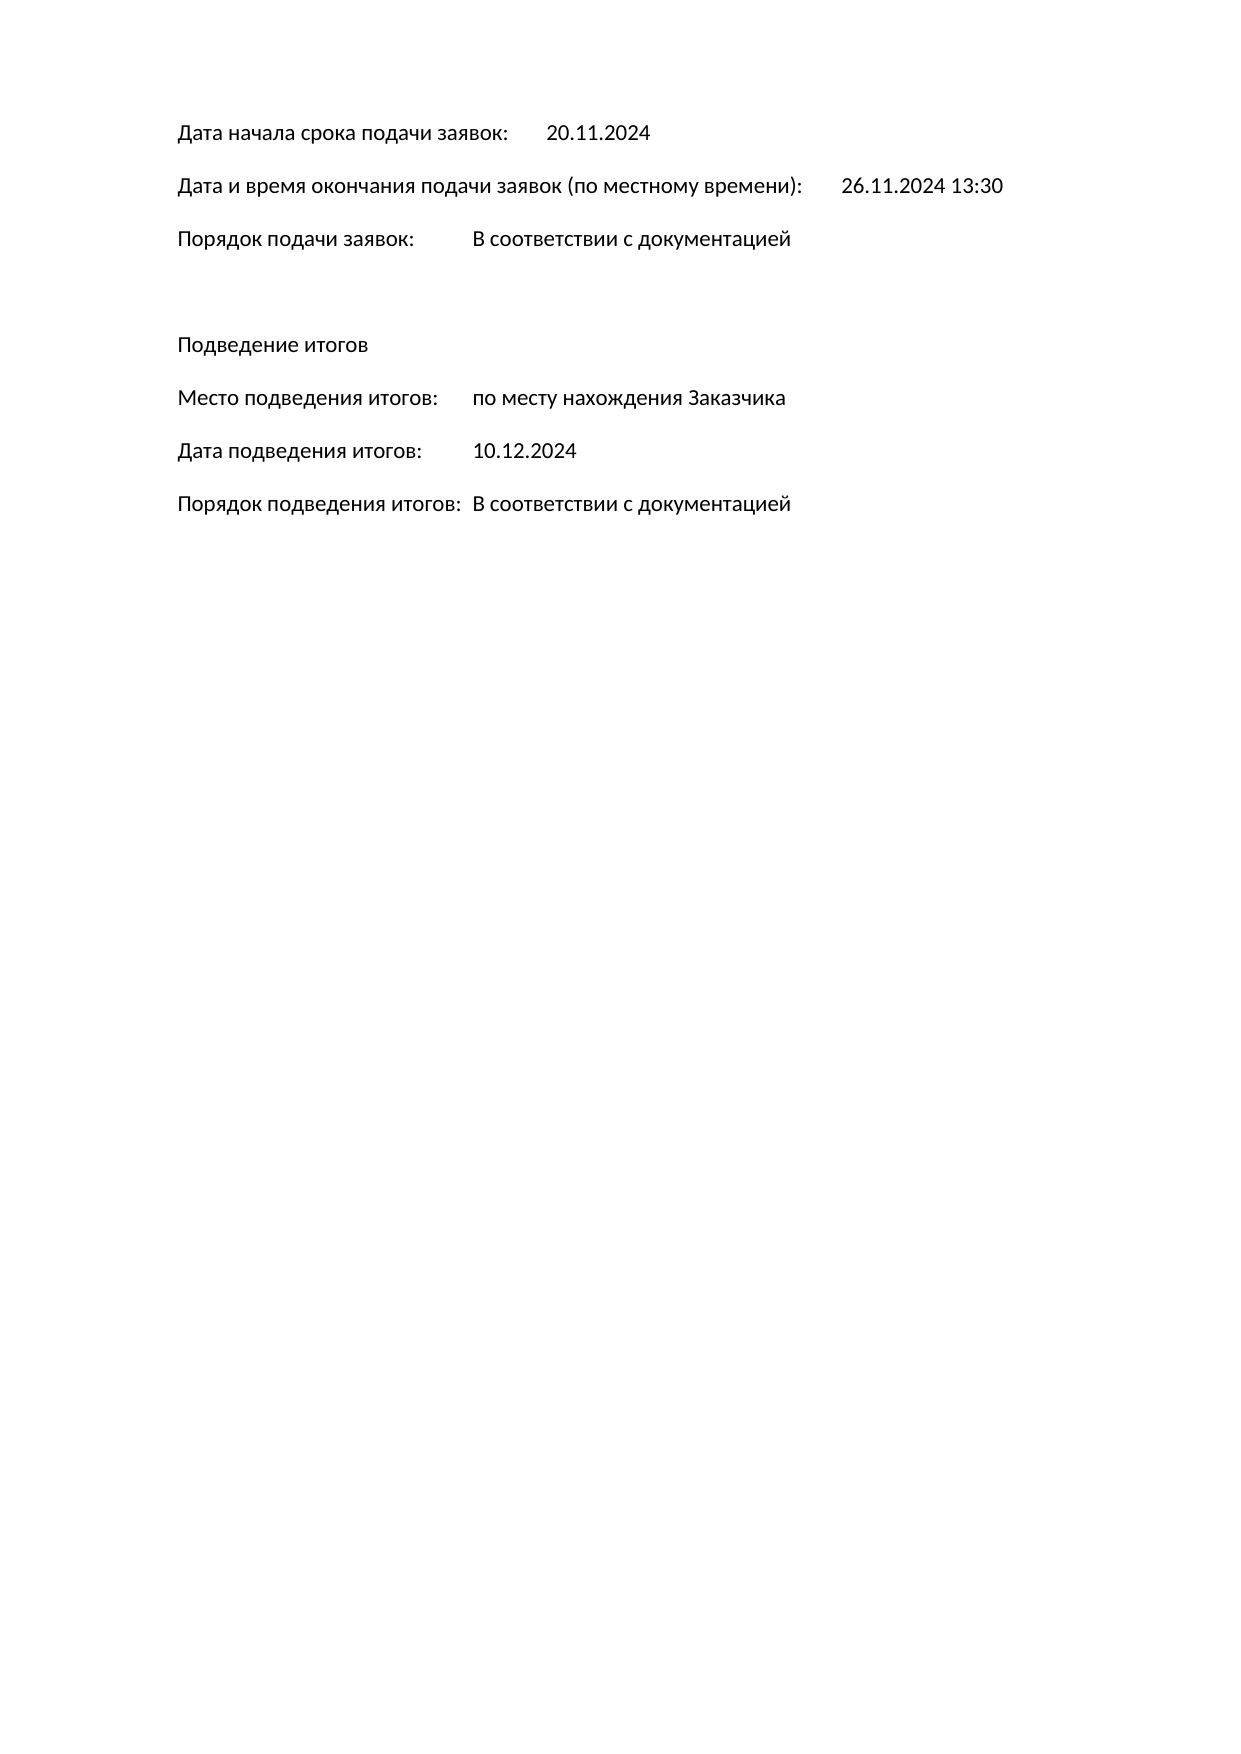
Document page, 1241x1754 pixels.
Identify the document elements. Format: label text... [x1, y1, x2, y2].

text Место подведения итогов: по месту нахождения Заказчика [177, 383, 1152, 411]
text Дата и время окончания подачи заявок (по местному времени): 26.11.2024 13:30 [177, 171, 1152, 199]
text Порядок подачи заявок: В соответствии с документацией [177, 224, 1152, 252]
text Дата начала срока подачи заявок: 20.11.2024 [177, 118, 1152, 146]
text Порядок подведения итогов: В соответствии с документацией [177, 489, 1152, 517]
text Подведение итогов [177, 330, 1152, 358]
text Дата подведения итогов: 10.12.2024 [177, 436, 1152, 464]
